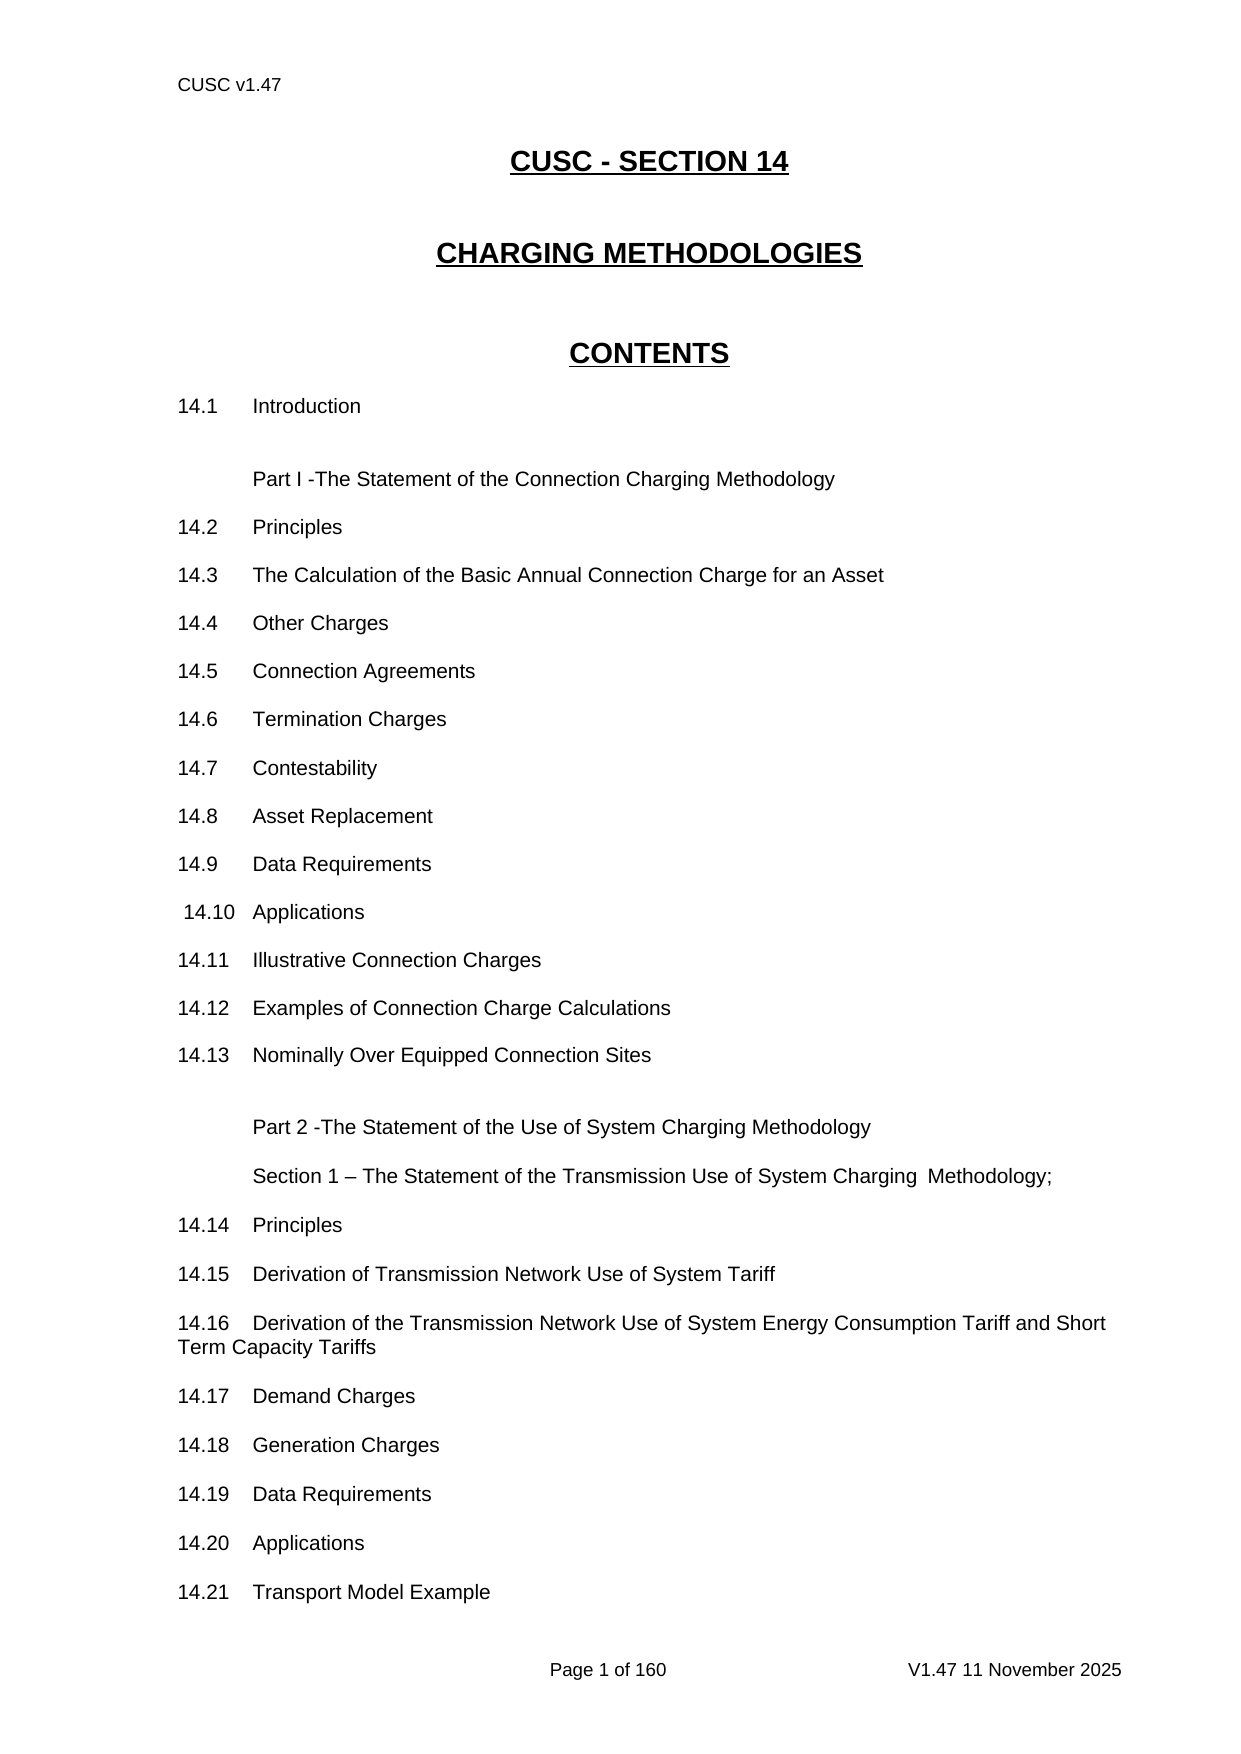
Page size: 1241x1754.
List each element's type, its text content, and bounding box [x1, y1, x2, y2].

text 14.18 Generation Charges [177, 1433, 1121, 1457]
text 14.10 Applications [177, 899, 1121, 923]
text 14.21 Transport Model Example [177, 1580, 1121, 1604]
text 14.15 Derivation of Transmission Network Use of System Tariff [177, 1262, 1121, 1286]
text 14.12 Examples of Connection Charge Calculations [177, 995, 1121, 1019]
text 14.5 Connection Agreements [177, 658, 1121, 682]
text 14.7 Contestability [177, 756, 1121, 780]
text 14.13 Nominally Over Equipped Connection Sites [177, 1043, 1121, 1067]
text Part 2 -The Statement of the Use of System Charging Methodology [177, 1115, 1121, 1139]
text 14.3 The Calculation of the Basic Annual Connection Charge for an Asset [177, 563, 1121, 587]
text CONTENTS [177, 336, 1121, 370]
text 14.4 Other Charges [177, 611, 1121, 634]
text 14.1 Introduction [177, 394, 1121, 418]
text Section 1 – The Statement of the Transmission Use of System Charging Methodology; [177, 1164, 1121, 1188]
text CHARGING METHODOLOGIES [177, 236, 1121, 269]
text 14.2 Principles [177, 515, 1121, 539]
text 14.9 Data Requirements [177, 852, 1121, 876]
text 14.11 Illustrative Connection Charges [177, 947, 1121, 971]
text 14.17 Demand Charges [177, 1384, 1121, 1408]
text 14.20 Applications [177, 1531, 1121, 1555]
text 14.8 Asset Replacement [177, 804, 1121, 828]
text 14.6 Termination Charges [177, 706, 1121, 730]
text 14.19 Data Requirements [177, 1482, 1121, 1506]
title CUSC - SECTION 14 [177, 144, 1121, 177]
text Part I -The Statement of the Connection Charging Methodology [177, 467, 1121, 491]
text 14.16 Derivation of the Transmission Network Use of System Energy Consumption Tariff and Short Term Capacity Tariffs [177, 1311, 1121, 1359]
text 14.14 Principles [177, 1213, 1121, 1237]
